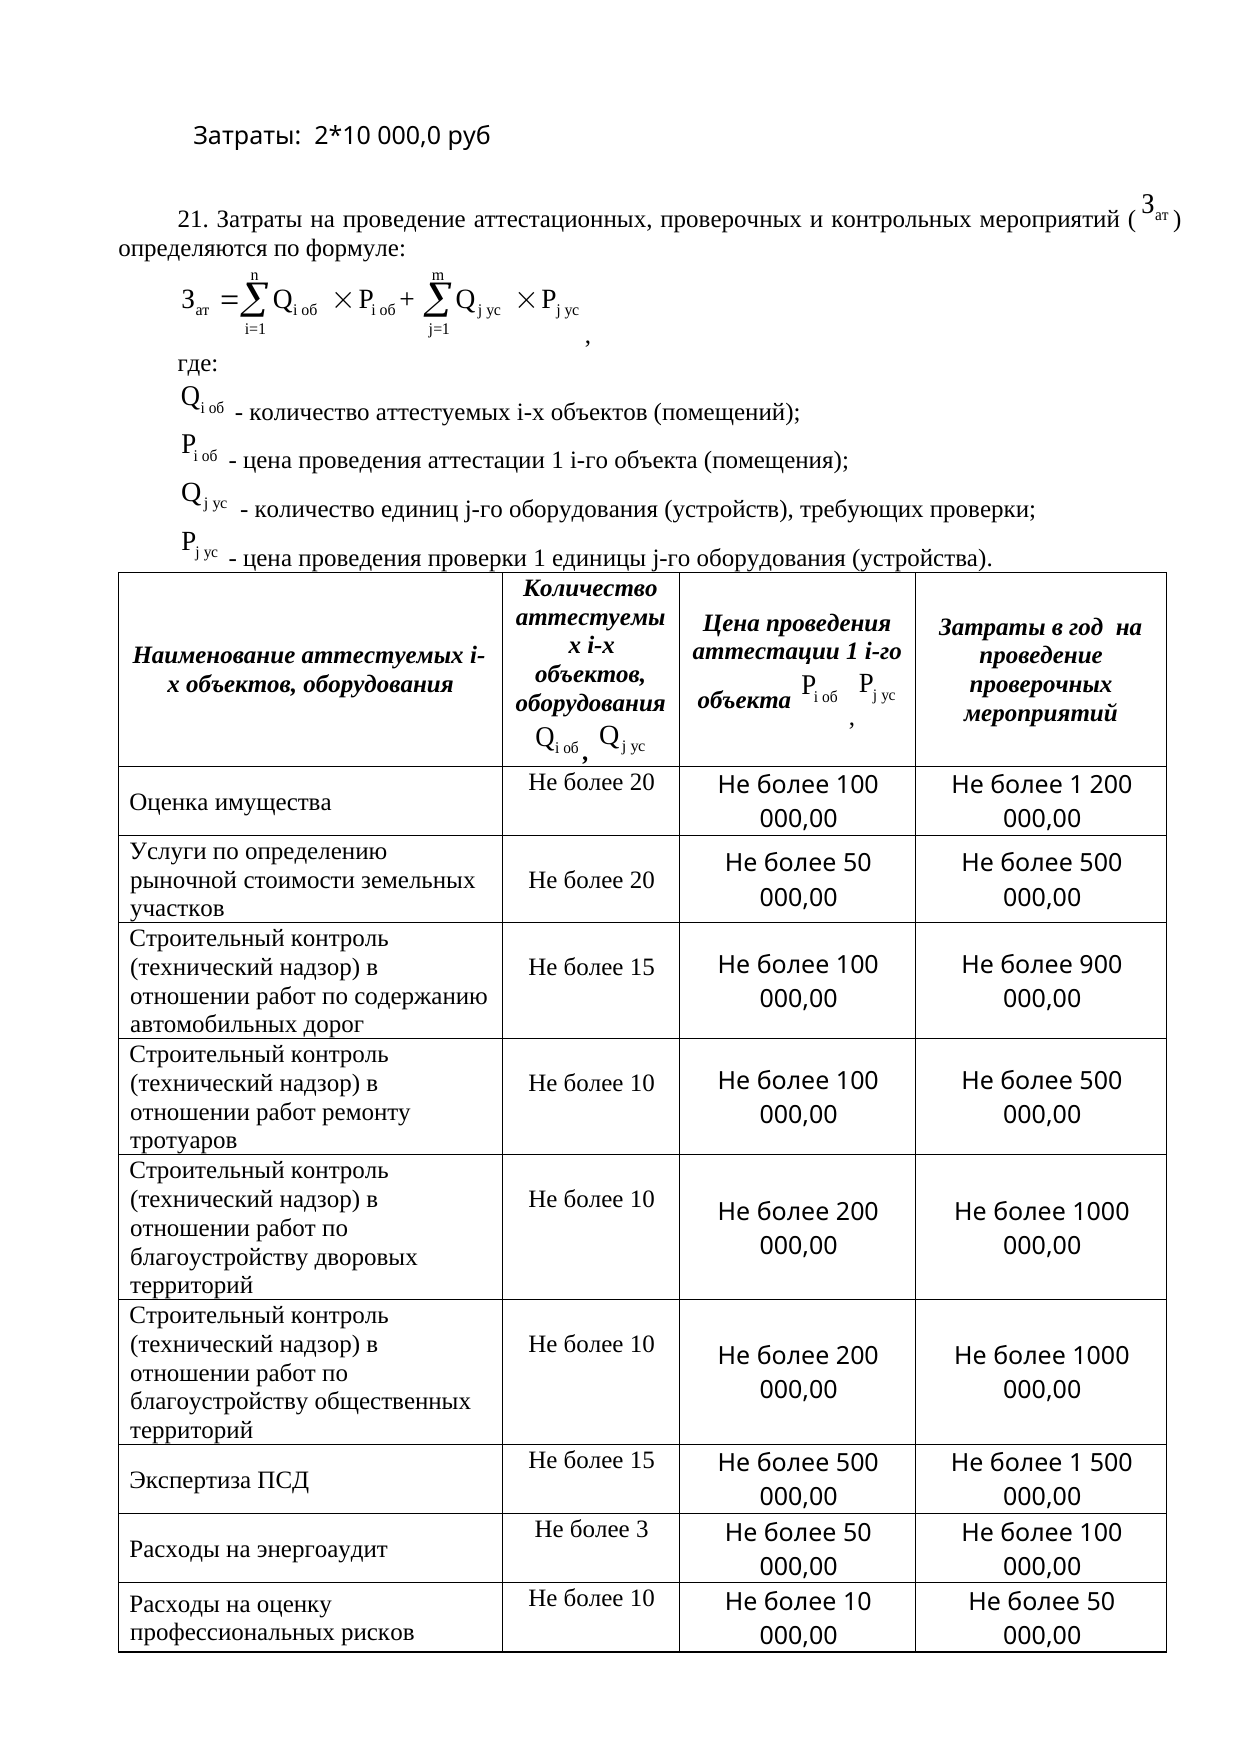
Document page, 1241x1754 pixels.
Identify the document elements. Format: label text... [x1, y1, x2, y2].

table_header Цена проведения аттестации 1 i-го объекта , [680, 573, 915, 766]
text - количество аттестуемых i-х объектов (помещений); [118, 377, 1181, 425]
text Затраты: 2*10 000,0 руб [193, 117, 1181, 151]
text 21. Затраты на проведение аттестационных, проверочных и контрольных мероприятий () определяются по формуле: [118, 185, 1181, 262]
table_cell Не более 50 000,00 [680, 1514, 915, 1582]
table_cell Не более 15 [503, 923, 679, 1038]
table_cell Не более 100 000,00 [680, 923, 915, 1038]
table_cell Не более 50 000,00 [916, 1583, 1166, 1651]
table_cell Не более 1 500 000,00 [916, 1445, 1166, 1513]
table_cell Не более 1000 000,00 [916, 1300, 1166, 1444]
table_cell Не более 20 [503, 836, 679, 922]
table_cell Не более 500 000,00 [916, 836, 1166, 922]
table_cell Строительный контроль (технический надзор) в отношении работ ремонту тротуаров [119, 1039, 502, 1154]
table_cell Не более 10 [503, 1300, 679, 1444]
table_cell Не более 50 000,00 [680, 836, 915, 922]
table_cell Не более 100 000,00 [680, 767, 915, 835]
text где: [118, 348, 1181, 377]
table_cell Не более 10 [503, 1583, 679, 1651]
text - цена проведения аттестации 1 i-го объекта (помещения); [118, 425, 1181, 473]
table_cell Не более 1000 000,00 [916, 1155, 1166, 1299]
table_cell Не более 200 000,00 [680, 1300, 915, 1444]
table_cell Не более 100 000,00 [916, 1514, 1166, 1582]
table_cell Экспертиза ПСД [119, 1445, 502, 1513]
table_cell Строительный контроль (технический надзор) в отношении работ по содержанию автомобильных дорог [119, 923, 502, 1038]
text , [118, 262, 1181, 348]
table_cell Расходы на энергоаудит [119, 1514, 502, 1582]
table_cell Не более 20 [503, 767, 679, 835]
table_cell Не более 3 [503, 1514, 679, 1582]
table_cell Не более 200 000,00 [680, 1155, 915, 1299]
table_header Затраты в год на проведение проверочных мероприятий [916, 573, 1166, 766]
table_cell Не более 10 [503, 1155, 679, 1299]
table_cell Оценка имущества [119, 767, 502, 835]
table_header Наименование аттестуемых i-х объектов, оборудования [119, 573, 502, 766]
table_cell Не более 1 200 000,00 [916, 767, 1166, 835]
table_cell Строительный контроль (технический надзор) в отношении работ по благоустройству общественных территорий [119, 1300, 502, 1444]
table_cell Не более 500 000,00 [680, 1445, 915, 1513]
table_cell Строительный контроль (технический надзор) в отношении работ по благоустройству дворовых территорий [119, 1155, 502, 1299]
table_cell Не более 10 000,00 [680, 1583, 915, 1651]
table_cell Услуги по определению рыночной стоимости земельных участков [119, 836, 502, 922]
table_cell Не более 900 000,00 [916, 923, 1166, 1038]
table_cell Расходы на оценку профессиональных рисков [119, 1583, 502, 1651]
table_cell Не более 100 000,00 [680, 1039, 915, 1154]
table_cell Не более 500 000,00 [916, 1039, 1166, 1154]
table_cell Не более 10 [503, 1039, 679, 1154]
text - количество единиц j-го оборудования (устройств), требующих проверки; [118, 473, 1181, 523]
table_cell Не более 15 [503, 1445, 679, 1513]
table_header Количество аттестуемых i-х объектов, оборудования , [503, 573, 679, 766]
text - цена проведения проверки 1 единицы j-го оборудования (устройства). [118, 523, 1181, 572]
